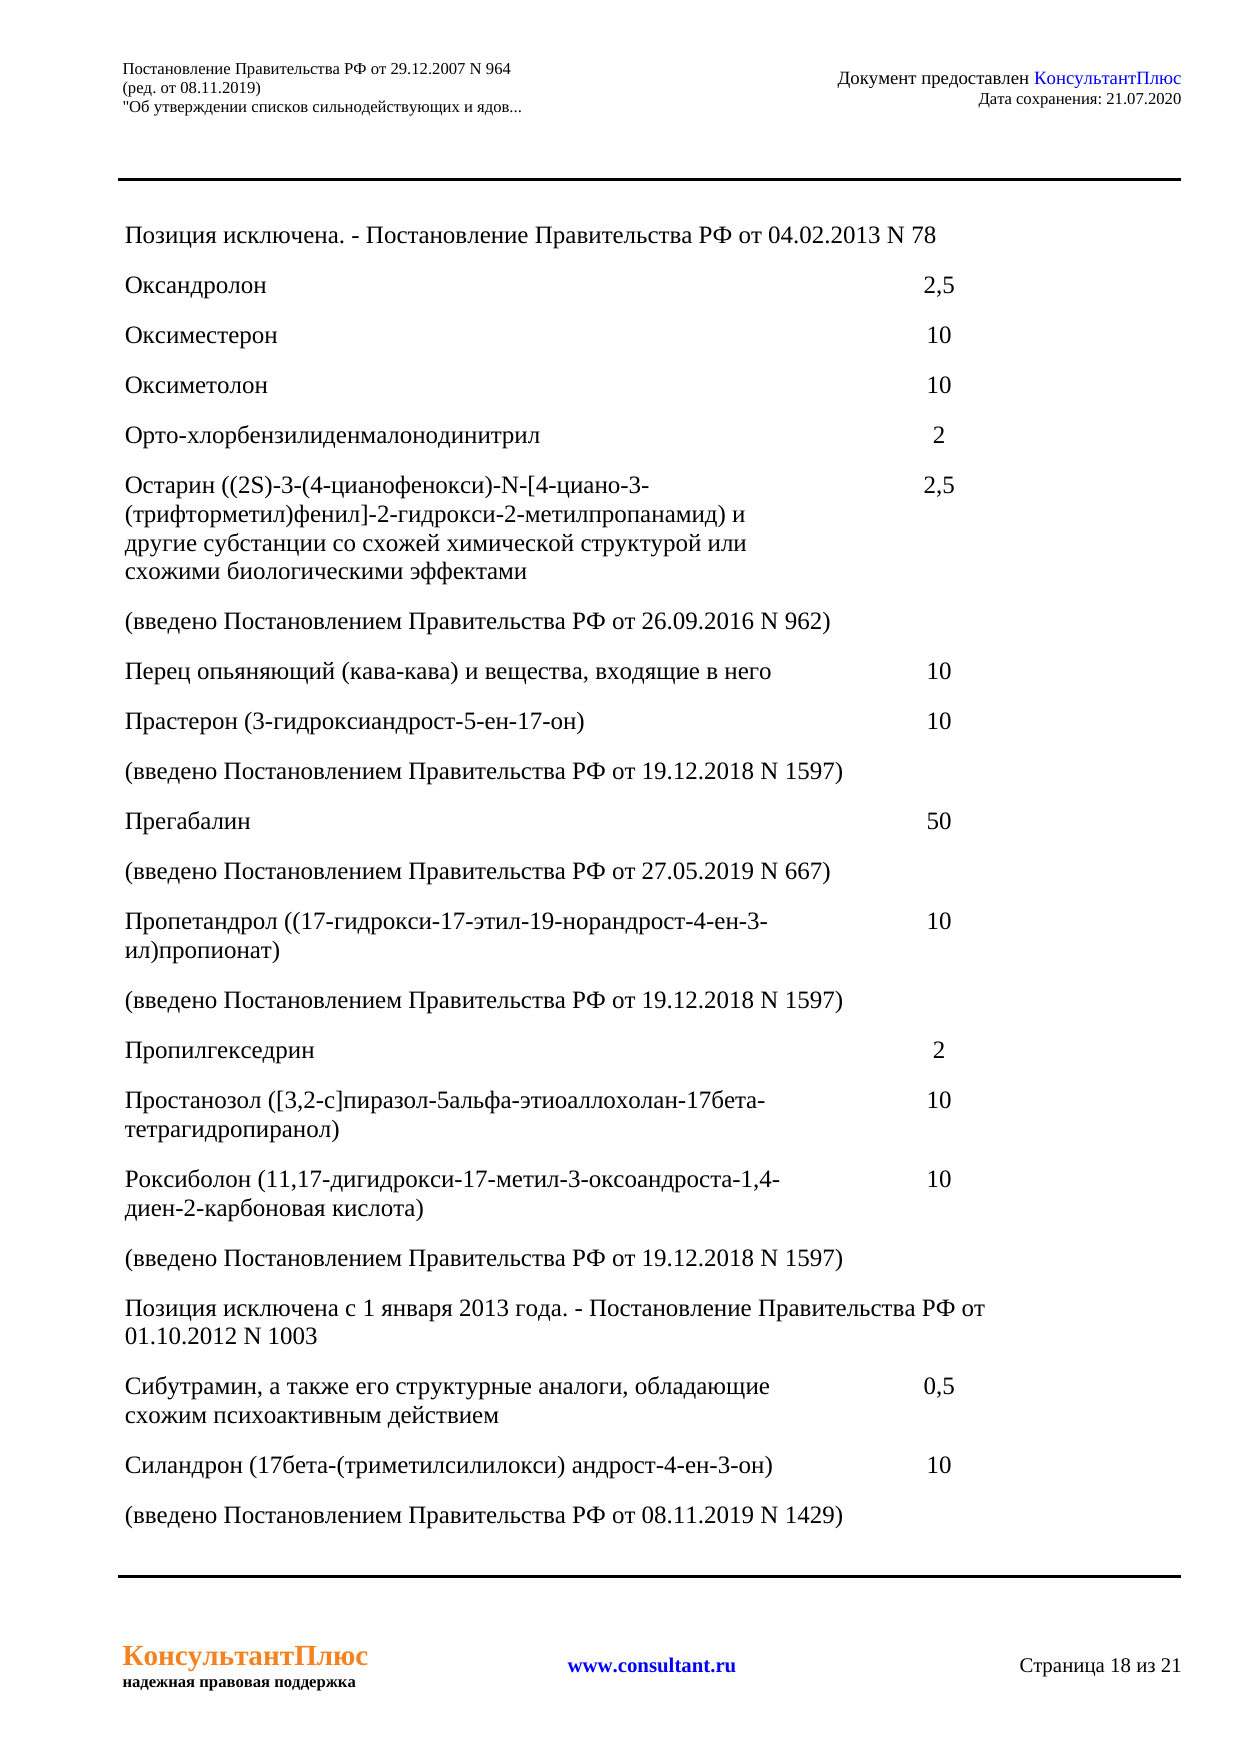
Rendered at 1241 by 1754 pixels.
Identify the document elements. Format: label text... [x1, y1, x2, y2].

table_cell Остарин ((2S)-3-(4-цианофенокси)-N-[4-циано-3-(трифторметил)фенил]-2-гидрокси-2-метилпропанамид) и другие субстанции со схожей химической структурой или схожими биологическими эффектами [118, 460, 827, 596]
table_cell Орто-хлорбензилиденмалонодинитрил [118, 410, 827, 459]
table_cell Пропетандрол ((17-гидрокси-17-этил-19-норандрост-4-ен-3-ил)пропионат) [118, 896, 827, 974]
table_cell Оксиметолон [118, 360, 827, 409]
table_cell 2 [827, 410, 1051, 459]
table_cell 10 [827, 1153, 1051, 1232]
table_cell Перец опьяняющий (кава-кава) и вещества, входящие в него [118, 646, 827, 696]
table_cell 10 [827, 360, 1051, 409]
table_cell 10 [827, 310, 1051, 359]
table_cell Силандрон (17бета-(триметилсилилокси) андрост-4-ен-3-он) [118, 1440, 827, 1489]
table_cell 2,5 [827, 460, 1051, 596]
table_cell (введено Постановлением Правительства РФ от 19.12.2018 N 1597) [118, 746, 1051, 796]
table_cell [118, 210, 1051, 259]
table_cell 0,5 [827, 1361, 1051, 1439]
table_cell Пропилгекседрин [118, 1025, 827, 1074]
table_cell 50 [827, 796, 1051, 846]
table_cell 10 [827, 646, 1051, 696]
table_cell Простанозол ([3,2-с]пиразол-5альфа-этиоаллохолан-17бета-тетрагидропиранол) [118, 1075, 827, 1153]
table_cell Оксандролон [118, 260, 827, 309]
table_cell 2,5 [827, 260, 1051, 309]
table_cell Прегабалин [118, 796, 827, 846]
table_cell 10 [827, 696, 1051, 746]
table_cell Роксиболон (11,17-дигидрокси-17-метил-3-оксоандроста-1,4-диен-2-карбоновая кислота) [118, 1153, 827, 1232]
table_cell 2 [827, 1025, 1051, 1074]
table_cell (введено Постановлением Правительства РФ от 19.12.2018 N 1597) [118, 1232, 1051, 1282]
table_cell Оксиместерон [118, 310, 827, 359]
table_cell (введено Постановлением Правительства РФ от 27.05.2019 N 667) [118, 846, 1051, 896]
table_cell (введено Постановлением Правительства РФ от 08.11.2019 N 1429) [118, 1490, 1051, 1539]
table_cell Прастерон (3-гидроксиандрост-5-ен-17-он) [118, 696, 827, 746]
table_cell Позиция исключена с 1 января 2013 года. - Постановление Правительства РФ от 01.10.2012 N 1003 [118, 1282, 1051, 1361]
table_cell (введено Постановлением Правительства РФ от 19.12.2018 N 1597) [118, 975, 1051, 1024]
table_cell (введено Постановлением Правительства РФ от 26.09.2016 N 962) [118, 596, 1051, 646]
table_cell Сибутрамин, а также его структурные аналоги, обладающие схожим психоактивным действием [118, 1361, 827, 1439]
table_cell 10 [827, 896, 1051, 974]
table_cell 10 [827, 1075, 1051, 1153]
table_cell 10 [827, 1440, 1051, 1489]
